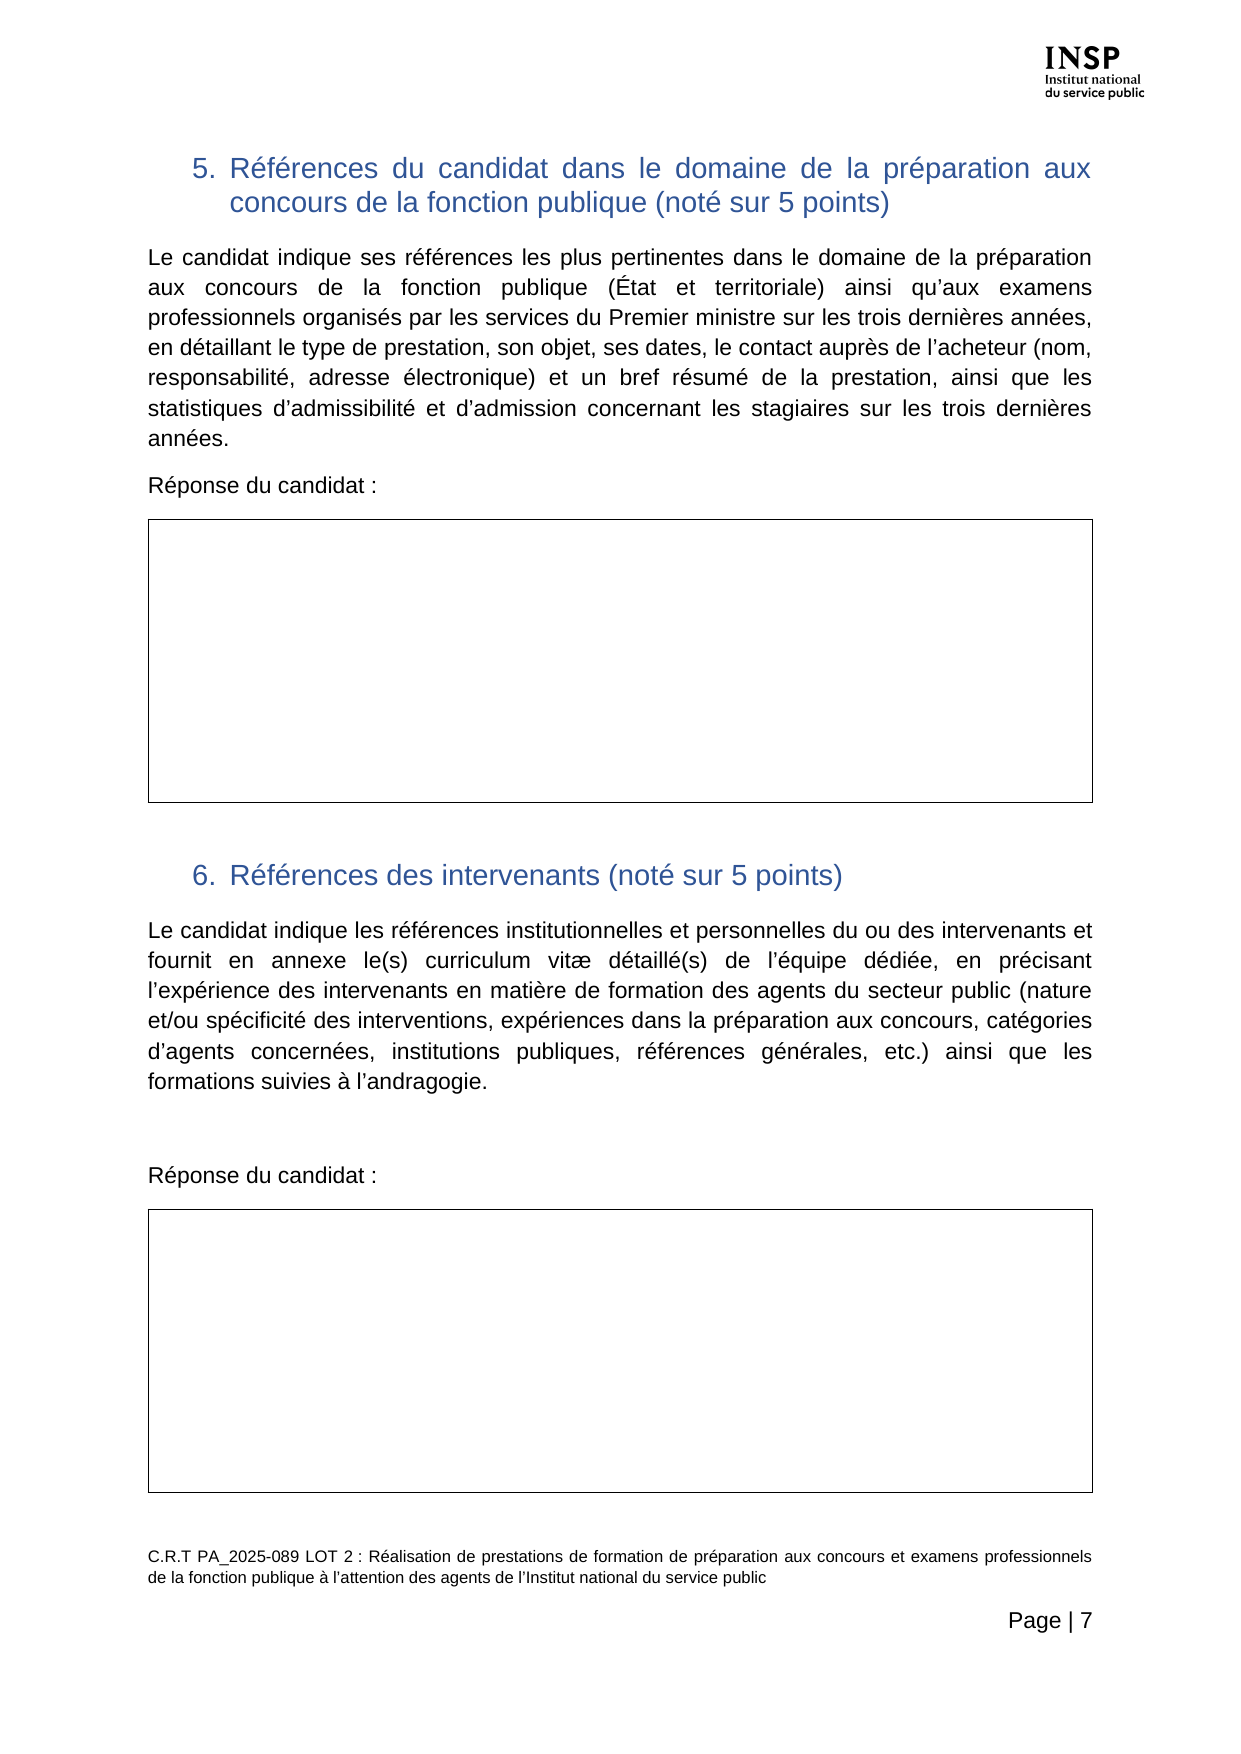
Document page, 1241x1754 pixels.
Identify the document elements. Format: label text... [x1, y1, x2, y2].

table_header [149, 520, 1092, 802]
text Le candidat indique les références institutionnelles et personnelles du ou des intervenants et fournit en annexe le(s) curriculum vitæ détaillé(s) de l’équipe dédiée, en précisant l’expérience des intervenants en matière de formation des agents du secteur public (nature et/ou spécificité des interventions, expériences dans la préparation aux concours, catégories d’agents concernées, institutions publiques, références générales, etc.) ainsi que les formations suivies à l’andragogie. [148, 917, 1093, 1094]
table_header [149, 1210, 1092, 1492]
text Le candidat indique ses références les plus pertinentes dans le domaine de la préparation aux concours de la fonction publique (État et territoriale) ainsi qu’aux examens professionnels organisés par les services du Premier ministre sur les trois dernières années, en détaillant le type de prestation, son objet, ses dates, le contact auprès de l’acheteur (nom, responsabilité, adresse électronique) et un bref résumé de la prestation, ainsi que les statistiques d’admissibilité et d’admission concernant les stagiaires sur les trois dernières années. [148, 243, 1093, 451]
picture [1045, 46, 1145, 100]
text Réponse du candidat : [148, 1162, 1093, 1188]
subtitle Références des intervenants (noté sur 5 points) [192, 858, 1093, 892]
text Réponse du candidat : [148, 472, 1093, 498]
subtitle Références du candidat dans le domaine de la préparation aux concours de la fonction publique (noté sur 5 points) [192, 151, 1093, 218]
